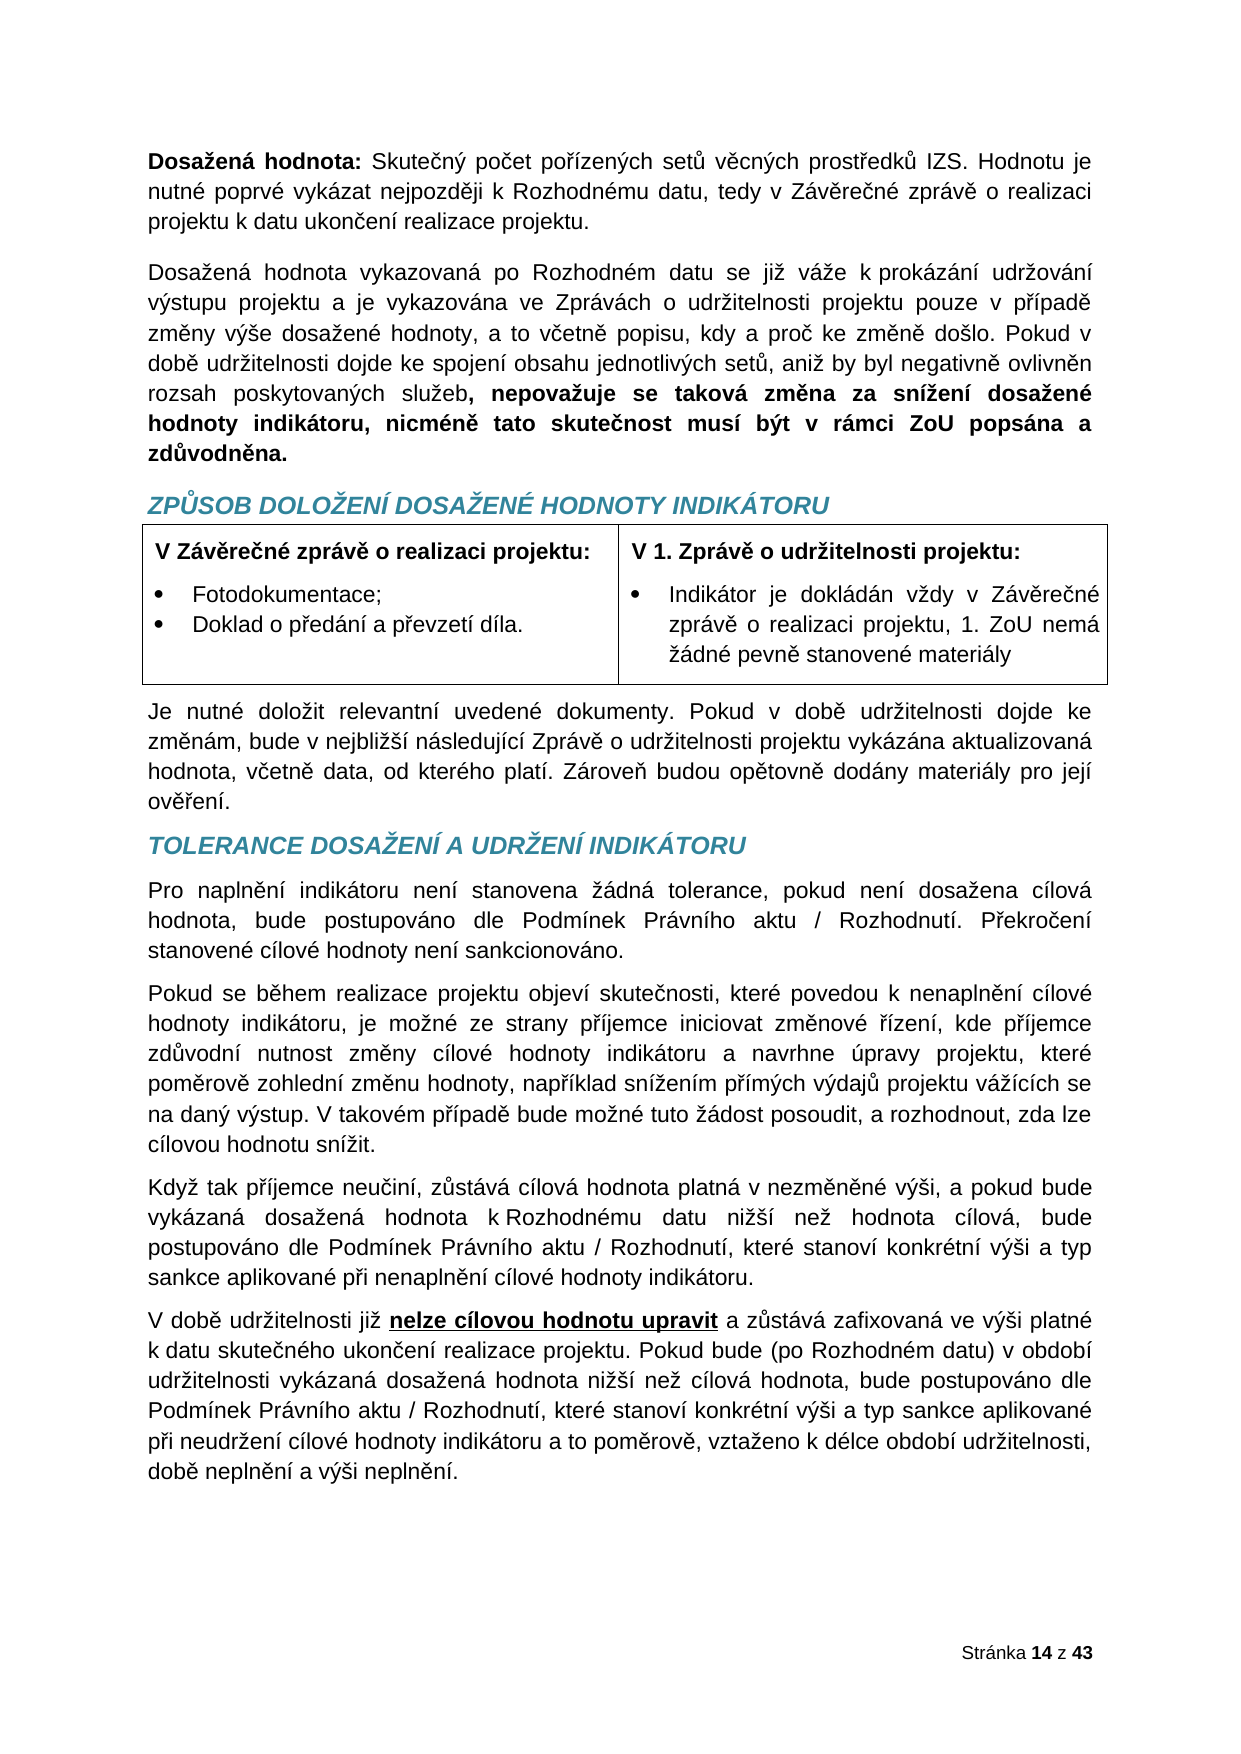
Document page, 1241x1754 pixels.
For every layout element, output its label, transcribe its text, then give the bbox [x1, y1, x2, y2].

text Pokud se během realizace projektu objeví skutečnosti, které povedou k nenaplnění cílové hodnoty indikátoru, je možné ze strany příjemce iniciovat změnové řízení, kde příjemce zdůvodní nutnost změny cílové hodnoty indikátoru a navrhne úpravy projektu, které poměrově zohlední změnu hodnoty, například snížením přímých výdajů projektu vážících se na daný výstup. V takovém případě bude možné tuto žádost posoudit, a rozhodnout, zda lze cílovou hodnotu snížit. [148, 980, 1093, 1157]
text Dosažená hodnota: Skutečný počet pořízených setů věcných prostředků IZS. Hodnotu je nutné poprvé vykázat nejpozději k Rozhodnému datu, tedy v Závěrečné zprávě o realizaci projektu k datu ukončení realizace projektu. [148, 148, 1093, 234]
text Pro naplnění indikátoru není stanovena žádná tolerance, pokud není dosažena cílová hodnota, bude postupováno dle Podmínek Právního aktu / Rozhodnutí. Překročení stanovené cílové hodnoty není sankcionováno. [148, 877, 1093, 963]
table_header V Závěrečné zprávě o realizaci projektu: Fotodokumentace; Doklad o předání a převzetí díla. [143, 525, 618, 684]
text Způsob doložení dosažené hodnoty indikátoru [148, 491, 1093, 520]
text Je nutné doložit relevantní uvedené dokumenty. Pokud v době udržitelnosti dojde ke změnám, bude v nejbližší následující Zprávě o udržitelnosti projektu vykázána aktualizovaná hodnota, včetně data, od kterého platí. Zároveň budou opětovně dodány materiály pro její ověření. [148, 698, 1093, 815]
table_header V 1. Zprávě o udržitelnosti projektu: Indikátor je dokládán vždy v Závěrečné zprávě o realizaci projektu, 1. ZoU nemá žádné pevně stanovené materiály [619, 525, 1107, 684]
text Když tak příjemce neučiní, zůstává cílová hodnota platná v nezměněné výši, a pokud bude vykázaná dosažená hodnota k Rozhodnému datu nižší než hodnota cílová, bude postupováno dle Podmínek Právního aktu / Rozhodnutí, které stanoví konkrétní výši a typ sankce aplikované při nenaplnění cílové hodnoty indikátoru. [148, 1173, 1093, 1290]
text Dosažená hodnota vykazovaná po Rozhodném datu se již váže k prokázání udržování výstupu projektu a je vykazována ve Zprávách o udržitelnosti projektu pouze v případě změny výše dosažené hodnoty, a to včetně popisu, kdy a proč ke změně došlo. Pokud v době udržitelnosti dojde ke spojení obsahu jednotlivých setů, aniž by byl negativně ovlivněn rozsah poskytovaných služeb, nepovažuje se taková změna za snížení dosažené hodnoty indikátoru, nicméně tato skutečnost musí být v rámci ZoU popsána a zdůvodněna. [148, 259, 1093, 467]
text TOLERANCE DOSAŽENÍ a udržení indikátoru [148, 831, 1093, 860]
text V době udržitelnosti již nelze cílovou hodnotu upravit a zůstává zafixovaná ve výši platné k datu skutečného ukončení realizace projektu. Pokud bude (po Rozhodném datu) v období udržitelnosti vykázaná dosažená hodnota nižší než cílová hodnota, bude postupováno dle Podmínek Právního aktu / Rozhodnutí, které stanoví konkrétní výši a typ sankce aplikované při neudržení cílové hodnoty indikátoru a to poměrově, vztaženo k délce období udržitelnosti, době neplnění a výši neplnění. [148, 1307, 1093, 1484]
